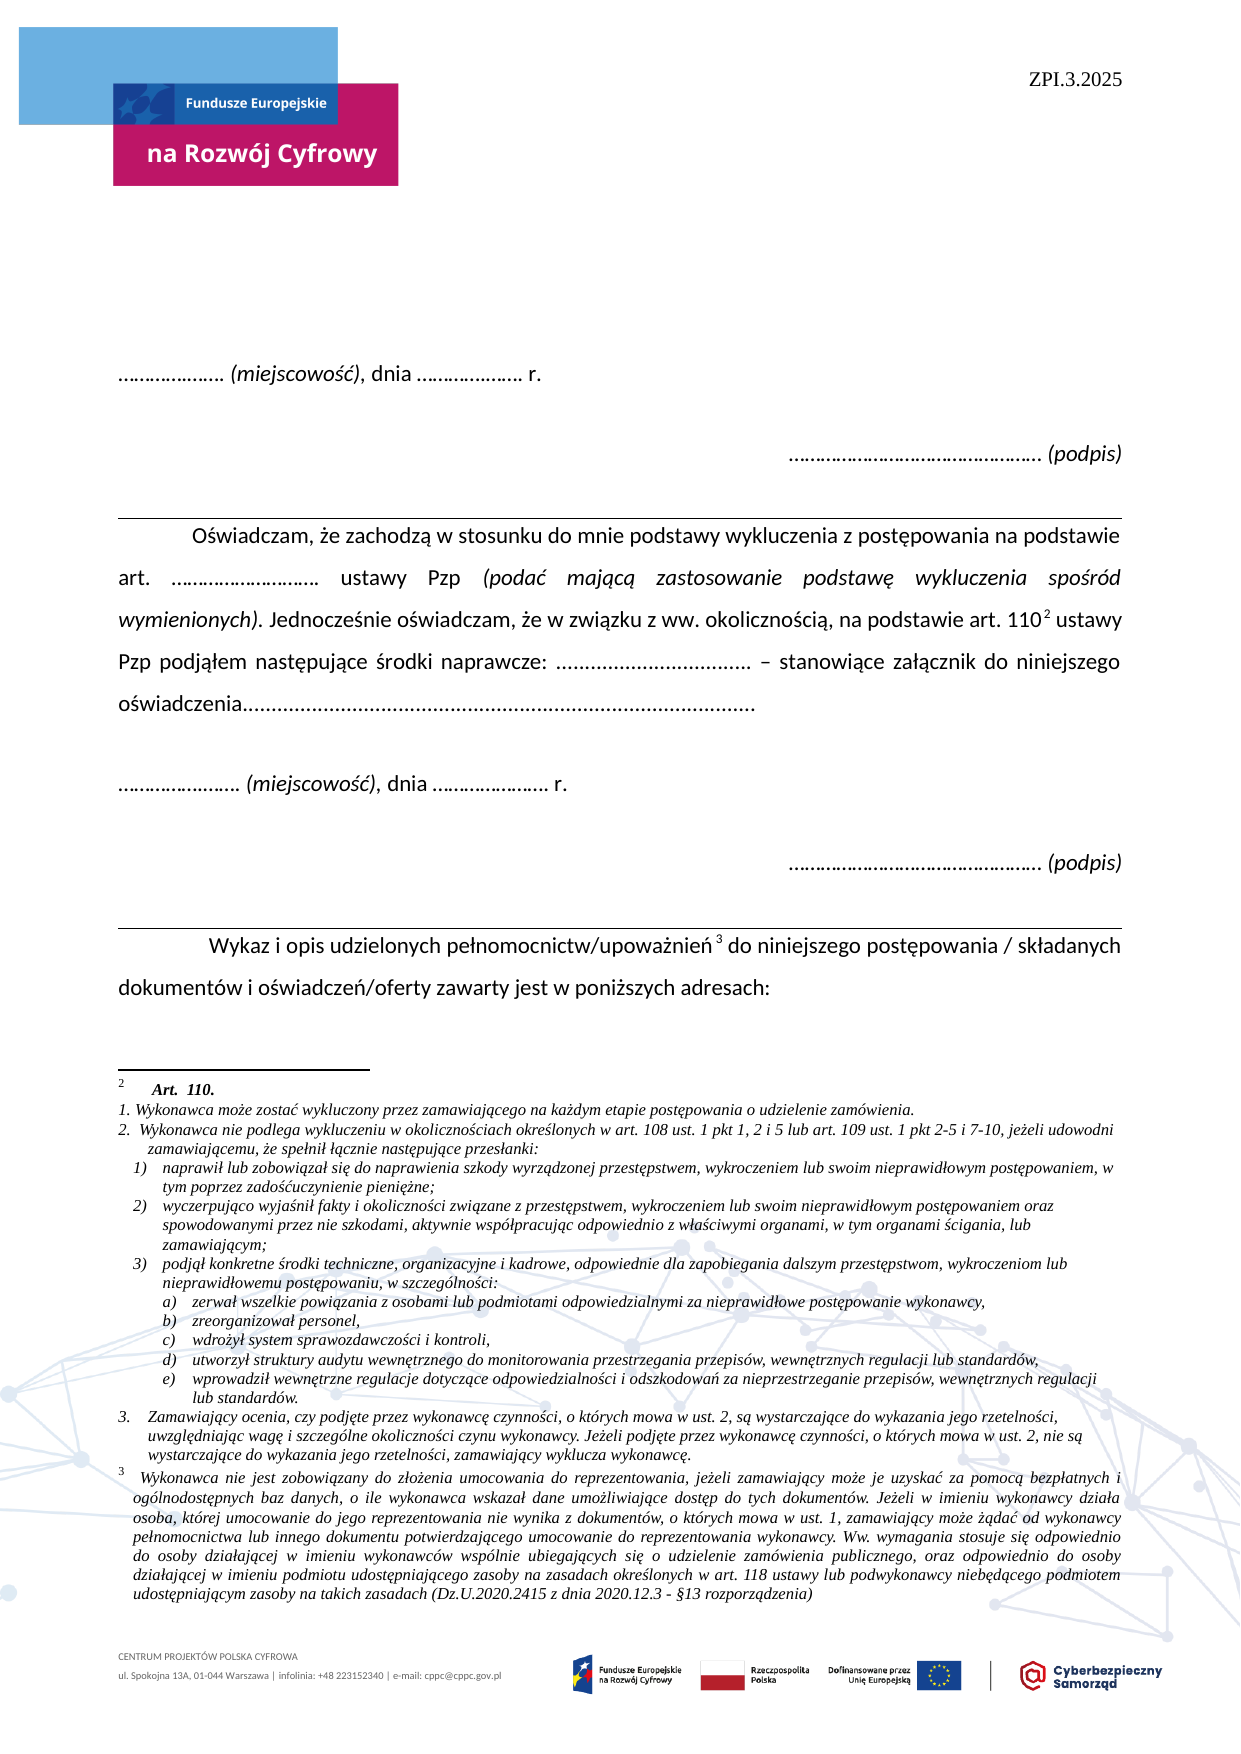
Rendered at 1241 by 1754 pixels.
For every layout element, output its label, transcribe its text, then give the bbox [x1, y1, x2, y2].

picture [0, 1221, 1240, 1754]
text ………………………………………… (podpis) [118, 439, 1122, 467]
text …………….……. (miejscowość), dnia …………………. r. [118, 769, 1122, 797]
text ………………………………………… (podpis) [118, 848, 1122, 876]
text Oświadczam, że zachodzą w stosunku do mnie podstawy wykluczenia z postępowania na podstawie art. ………………………. ustawy Pzp (podać mającą zastosowanie podstawę wykluczenia spośród wymienionych). Jednocześnie oświadczam, że w związku z ww. okolicznością, na podstawie art. 110 ustawy Pzp podjąłem następujące środki naprawcze: .................................. – stanowiące załącznik do niniejszego oświadczenia......................................................................................... [118, 519, 1122, 717]
text Wykaz i opis udzielonych pełnomocnictw/upoważnień do niniejszego postępowania / składanych dokumentów i oświadczeń/oferty zawarty jest w poniższych adresach: [118, 929, 1122, 1001]
picture [18, 27, 399, 186]
text ………….……. (miejscowość), dnia ………….……. r. [118, 359, 1122, 387]
